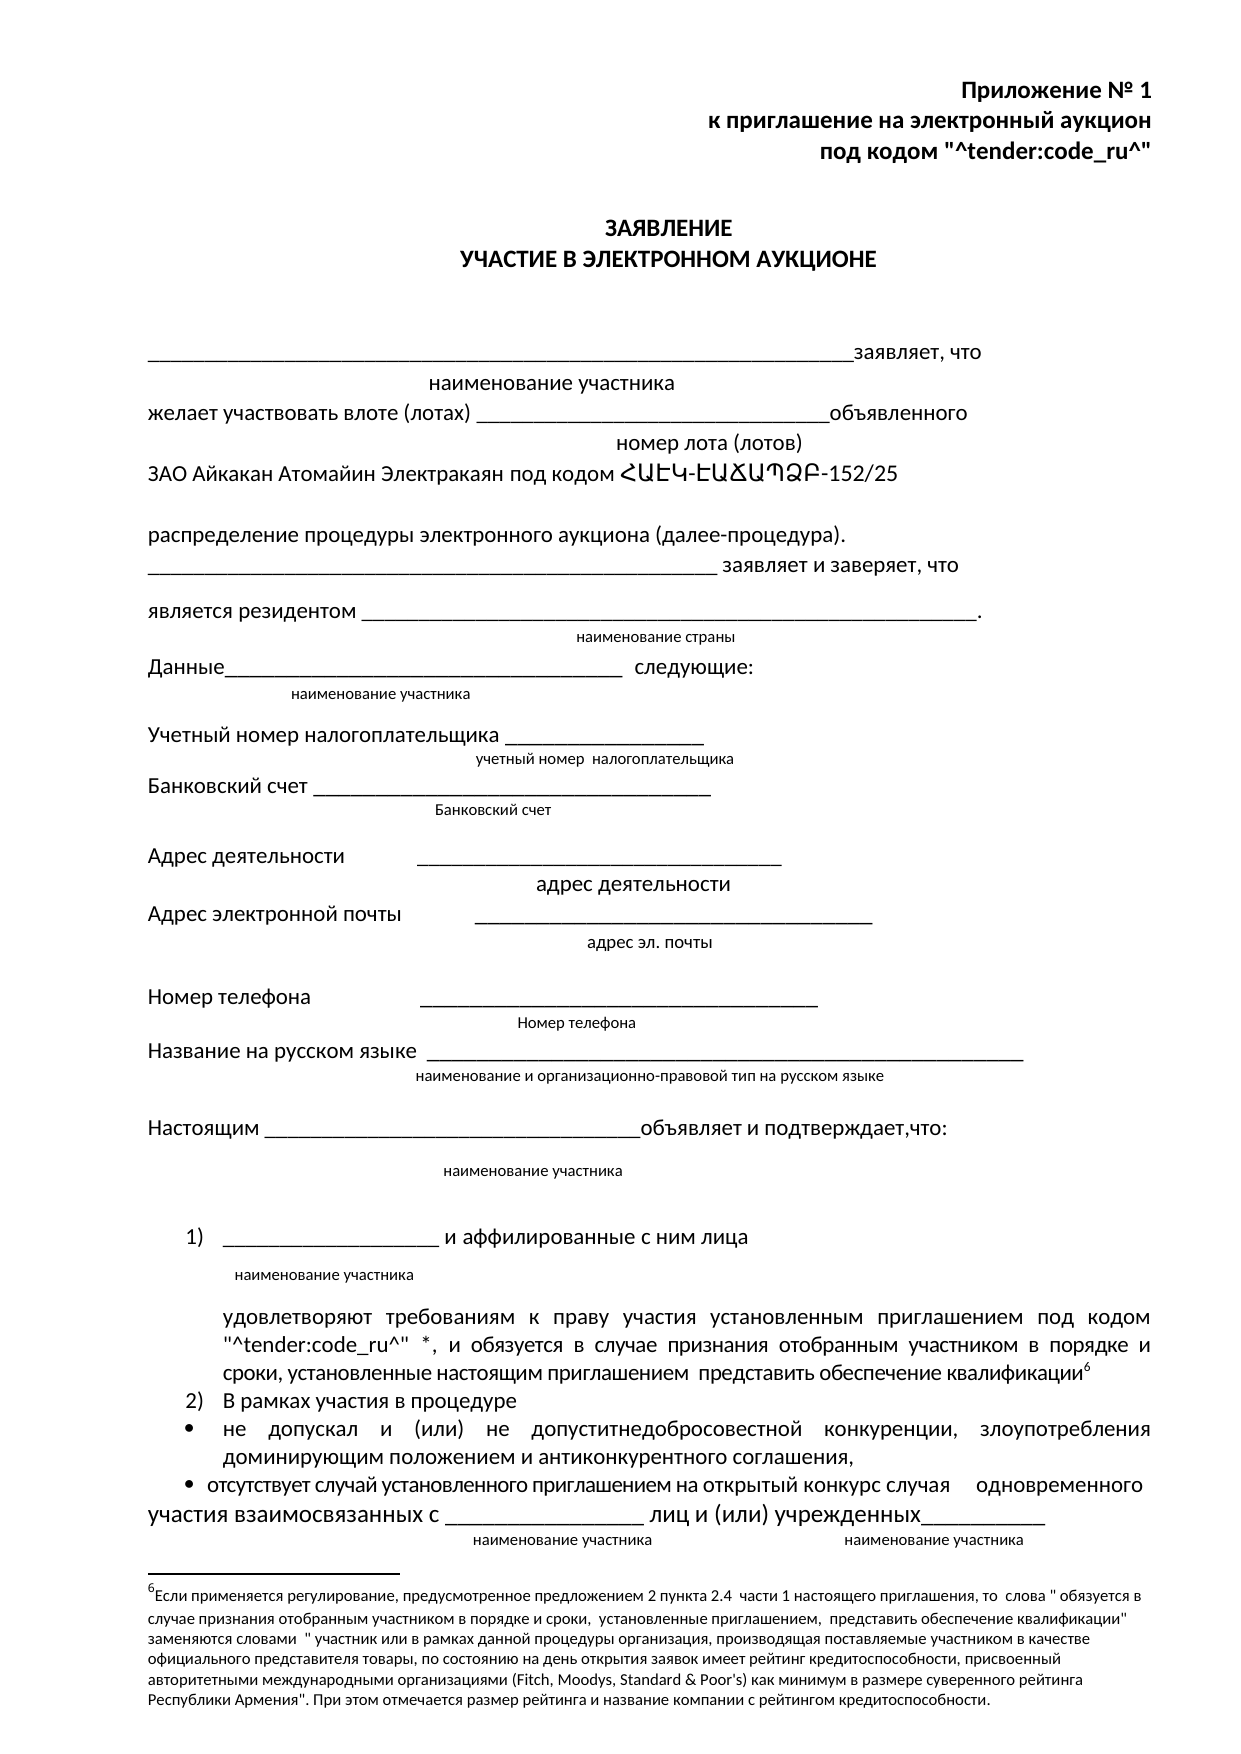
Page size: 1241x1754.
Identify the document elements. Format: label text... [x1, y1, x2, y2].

text номер лота (лотов) [606, 428, 1152, 456]
text наименование участника [148, 683, 1152, 704]
list отсутствует случай установленного приглашением на открытый конкурс случая одновременного [185, 1470, 1152, 1498]
text __________________________________________________ заявляет и заверяет, что [148, 550, 1152, 578]
list В рамках участия в процедуре [185, 1386, 1152, 1414]
text является резидентом ______________________________________________________. [148, 596, 1152, 624]
text Данные________________________________ следующие: [148, 651, 1152, 681]
text наименование страны [576, 626, 1152, 646]
text участия взаимосвязанных с ________________ лиц и (или) учрежденных__________ [148, 1498, 1152, 1529]
text УЧАСТИЕ В ЭЛЕКТРОННОМ АУКЦИОНЕ [185, 243, 1152, 274]
text Номер телефона ________________________________ [148, 980, 1152, 1010]
text наименование и организационно-правовой тип на русском языке [148, 1065, 1152, 1086]
text Настоящим _________________________________объявляет и подтверждает,что: [148, 1113, 1152, 1141]
text наименование участника [428, 368, 1152, 396]
text адрес эл. почты [148, 931, 1152, 953]
text Учетный номер налогоплательщика ________________ [148, 718, 1152, 748]
text Приложение № 1 [148, 74, 1152, 104]
text наименование участника [148, 1264, 1152, 1284]
text ______________________________________________________________заявляет, что [148, 337, 1152, 366]
text желает участвовать влоте (лотах) _______________________________объявленного [148, 398, 1152, 426]
text наименование участника наименование участника [473, 1529, 1152, 1549]
text распределение процедуры электронного аукциона (далее-процедура). [148, 520, 1152, 548]
text Номер телефона [517, 1013, 1152, 1033]
text учетный номер налогоплательщика [148, 748, 1152, 769]
text ЗАЯВЛЕНИЕ [185, 213, 1152, 243]
list ___________________ и аффилированные с ним лица [185, 1222, 1152, 1250]
text Банковский счет [148, 799, 1152, 820]
text под кодом "^tender:code_ru^" [185, 135, 1152, 165]
text наименование участника [443, 1160, 1152, 1180]
text Адрес электронной почты ________________________________ [148, 898, 1152, 928]
list удовлетворяют требованиям к праву участия установленным приглашением под кодом "^tender:code_ru^" *, и обязуется в случае признания отобранным участником в порядке и сроки, установленные настоящим приглашением представить обеспечение квалификации [223, 1302, 1152, 1386]
text Банковский счет ________________________________ [148, 769, 1152, 799]
text Название на русском языке ________________________________________________ [148, 1035, 1152, 1065]
text ЗАО Айкакан Атомайин Электракаян под кодом ՀԱԷԿ-ԷԱՃԱՊՁԲ-152/25 [148, 458, 1152, 488]
list не допускал и (или) не допуститнедобросовестной конкуренции, злоупотребления доминирующим положением и антиконкурентного соглашения, [185, 1414, 1152, 1470]
text к приглашение на электронный аукцион [185, 104, 1152, 135]
text Адрес деятельности ________________________________ [148, 842, 1152, 869]
text адрес деятельности [148, 869, 1152, 898]
